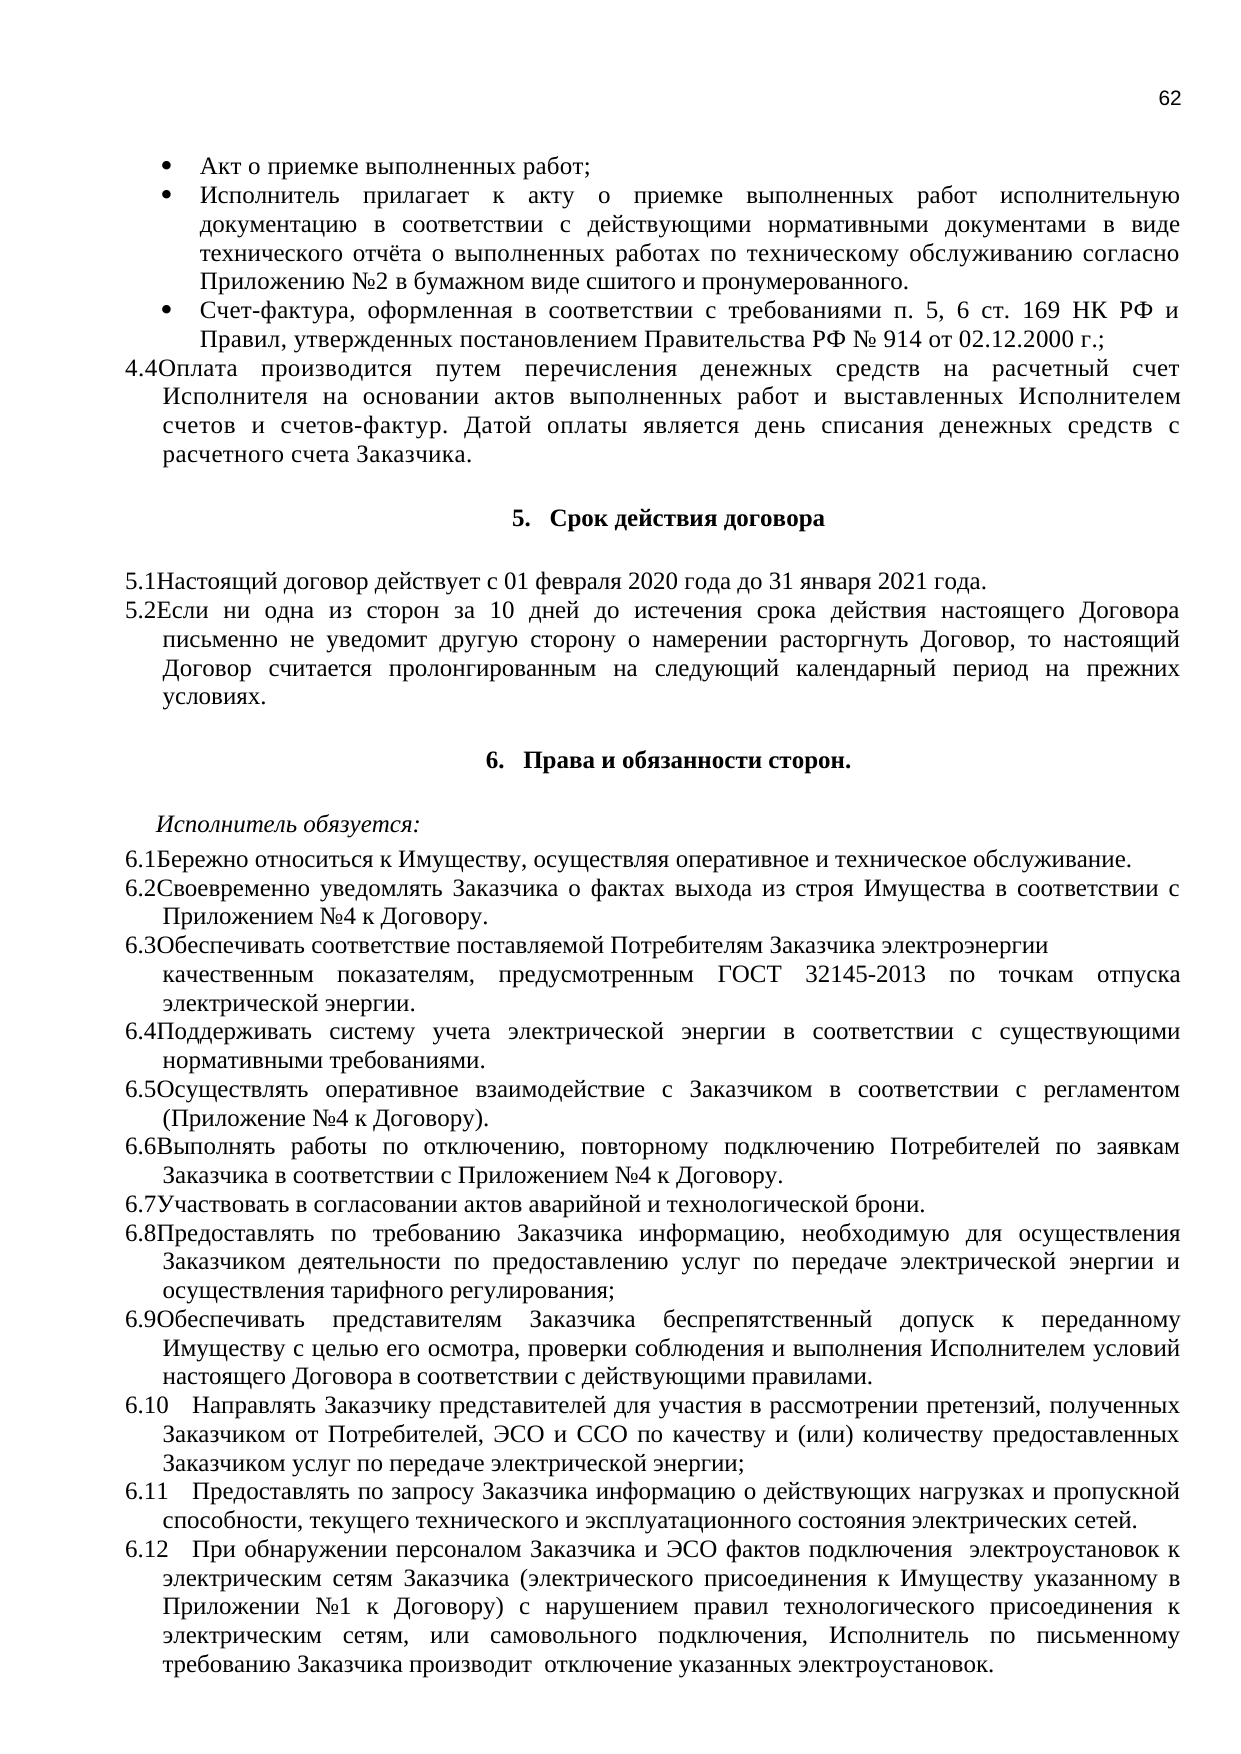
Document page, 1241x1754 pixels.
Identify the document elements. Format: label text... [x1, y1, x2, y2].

list Осуществлять оперативное взаимодействие с Заказчиком в соответствии с регламентом (Приложение №4 к Договору). [125, 1074, 1181, 1131]
list Акт о приемке выполненных работ; [162, 151, 1181, 180]
list Исполнитель прилагает к акту о приемке выполненных работ исполнительную документацию в соответствии с действующими нормативными документами в виде технического отчёта о выполненных работах по техническому обслуживанию согласно Приложению №2 в бумажном виде сшитого и пронумерованного. [162, 180, 1181, 295]
list Настоящий договор действует с 01 февраля 2020 года до 31 января 2021 года. [125, 566, 1181, 595]
list Бережно относиться к Имуществу, осуществляя оперативное и техническое обслуживание. [125, 844, 1181, 873]
list При обнаружении персоналом Заказчика и ЭСО фактов подключения электроустановок к электрическим сетям Заказчика (электрического присоединения к Имуществу указанному в Приложении №1 к Договору) с нарушением правил технологического присоединения к электрическим сетям, или самовольного подключения, Исполнитель по письменному требованию Заказчика производит отключение указанных электроустановок. [125, 1534, 1181, 1678]
list Срок действия договора [156, 503, 1181, 531]
list Своевременно уведомлять Заказчика о фактах выхода из строя Имущества в соответствии с Приложением №4 к Договору. [125, 873, 1181, 930]
list Предоставлять по запросу Заказчика информацию о действующих нагрузках и пропускной способности, текущего технического и эксплуатационного состояния электрических сетей. [125, 1476, 1181, 1534]
list Выполнять работы по отключению, повторному подключению Потребителей по заявкам Заказчика в соответствии с Приложением №4 к Договору. [125, 1131, 1181, 1189]
list Оплата производится путем перечисления денежных средств на расчетный счет Исполнителя на основании актов выполненных работ и выставленных Исполнителем счетов и счетов-фактур. Датой оплаты является день списания денежных средств с расчетного счета Заказчика. [125, 353, 1181, 468]
list Обеспечивать представителям Заказчика беспрепятственный допуск к переданному Имуществу с целью его осмотра, проверки соблюдения и выполнения Исполнителем условий настоящего Договора в соответствии с действующими правилами. [125, 1304, 1181, 1390]
list Направлять Заказчику представителей для участия в рассмотрении претензий, полученных Заказчиком от Потребителей, ЭСО и ССО по качеству и (или) количеству предоставленных Заказчиком услуг по передаче электрической энергии; [125, 1390, 1181, 1476]
list Обеспечивать соответствие поставляемой Потребителям Заказчика электроэнергии качественным показателям, предусмотренным ГОСТ 32145-2013 по точкам отпуска электрической энергии. [125, 930, 1181, 1016]
list Участвовать в согласовании актов аварийной и технологической брони. [125, 1189, 1181, 1218]
list Права и обязанности сторон. [156, 745, 1181, 774]
list Поддерживать систему учета электрической энергии в соответствии с существующими нормативными требованиями. [125, 1016, 1181, 1074]
list Предоставлять по требованию Заказчика информацию, необходимую для осуществления Заказчиком деятельности по предоставлению услуг по передаче электрической энергии и осуществления тарифного регулирования; [125, 1218, 1181, 1304]
text Исполнитель обязуется: [118, 809, 1181, 838]
list Если ни одна из сторон за 10 дней до истечения срока действия настоящего Договора письменно не уведомит другую сторону о намерении расторгнуть Договор, то настоящий Договор считается пролонгированным на следующий календарный период на прежних условиях. [125, 595, 1181, 710]
list Счет-фактура, оформленная в соответствии с требованиями п. 5, 6 ст. 169 НК РФ и Правил, утвержденных постановлением Правительства РФ № 914 от 02.12.2000 г.; [162, 295, 1181, 353]
